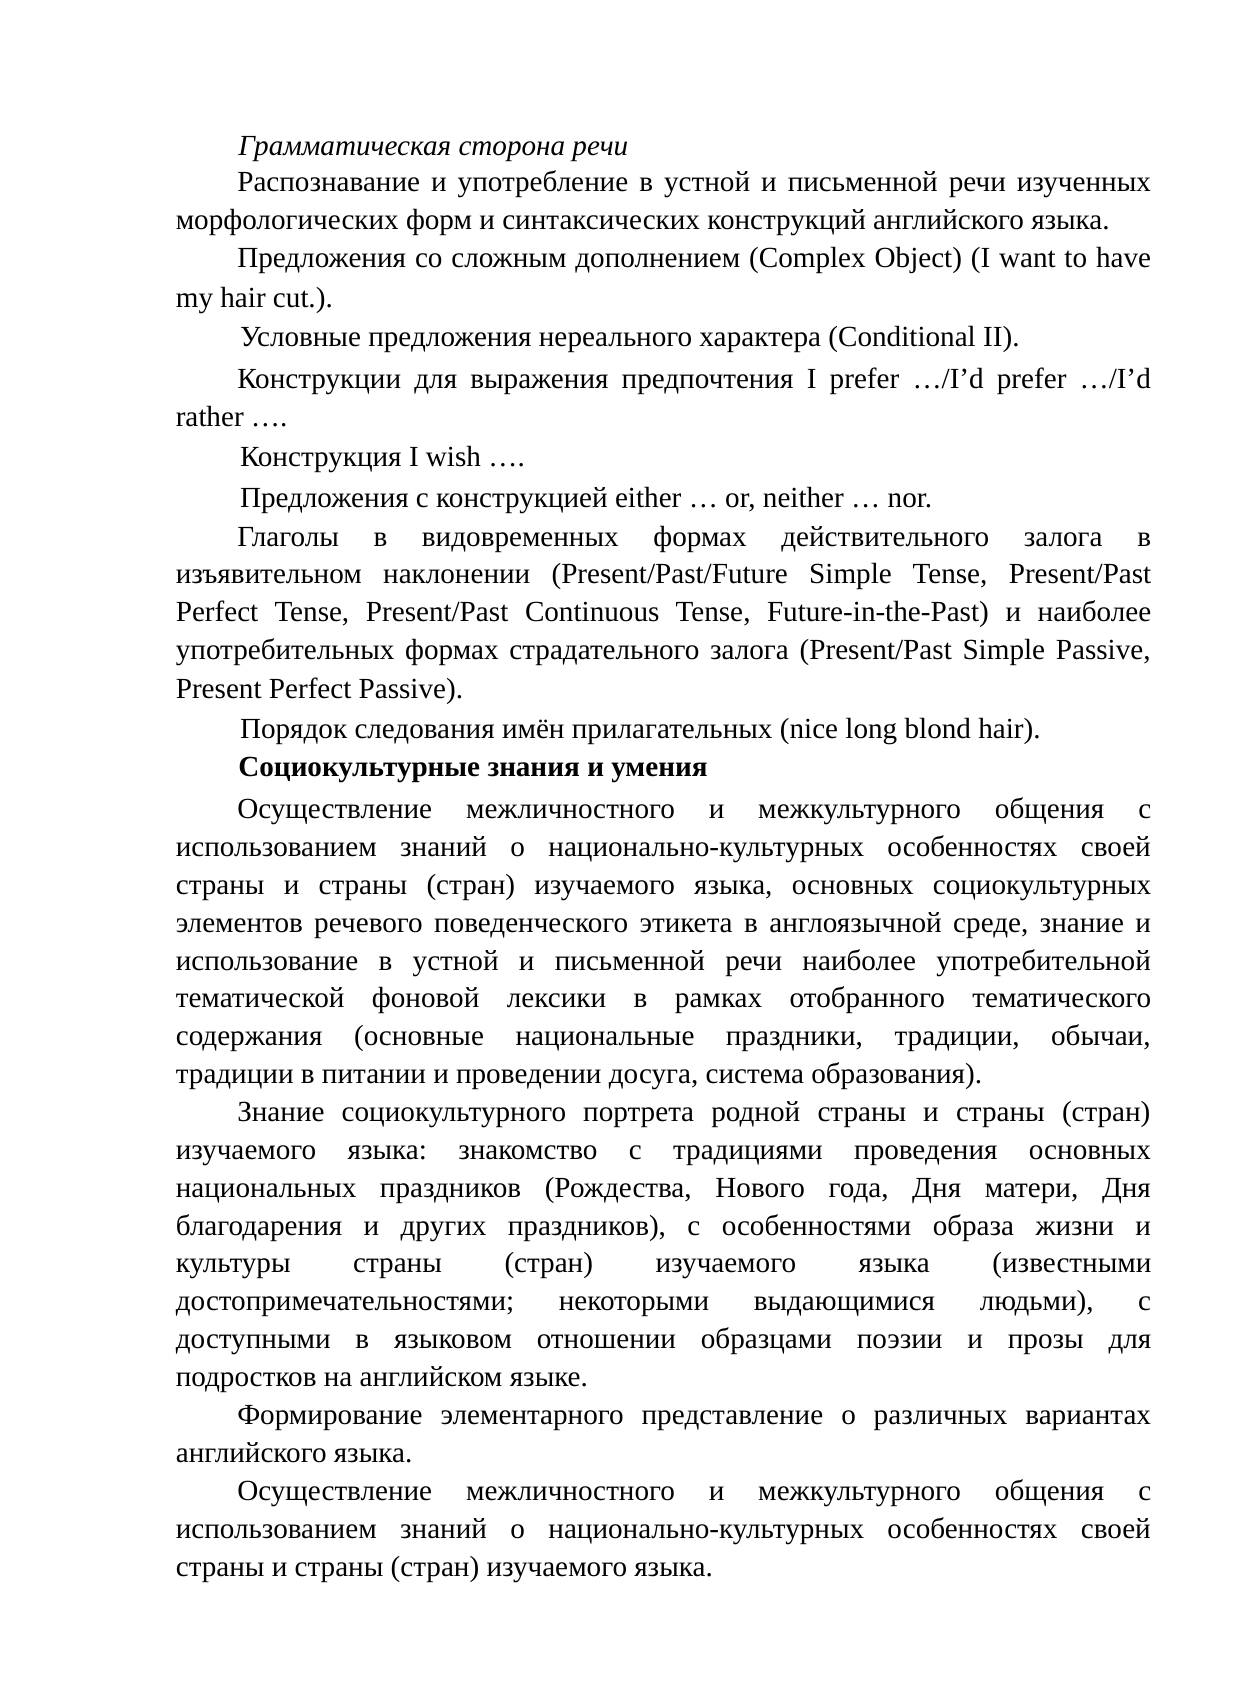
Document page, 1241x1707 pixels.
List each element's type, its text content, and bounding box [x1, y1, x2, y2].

text Предложения со сложным дополнением (Complex Object) (I want to have my hair cut.). [176, 241, 1152, 314]
text Предложения с конструкцией either … or, neither … nor. [240, 480, 1152, 514]
text Распознавание и употребление в устной и письменной речи изученных морфологических форм и синтаксических конструкций английского языка. [176, 164, 1152, 236]
text Порядок следования имён прилагательных (nice long blond hair). [240, 711, 1152, 744]
text Глаголы в видовременных формах действительного залога в изъявительном наклонении (Present/Past/Future Simple Tense, Present/Past Perfect Tense, Present/Past Continuous Tense, Future-in-the-Past) и наиболее употребительных формах страдательного залога (Present/Past Simple Passive, Present Perfect Passive). [176, 519, 1152, 706]
text Условные предложения нереального характера (Conditional II). [240, 319, 1152, 353]
subtitle Грамматическая сторона речи [238, 128, 1152, 161]
text Конструкция I wish …. [240, 439, 1152, 473]
text Социокультурные знания и умения [238, 749, 1152, 783]
text Осуществление межличностного и межкультурного общения с использованием знаний о национально-культурных особенностях своей страны и страны (стран) изучаемого языка, основных социокультурных элементов речевого поведенческого этикета в англоязычной среде, знание и использование в устной и письменной речи наиболее употребительной тематической фоновой лексики в рамках отобранного тематического содержания (основные национальные праздники, традиции, обычаи, традиции в питании и проведении досуга, система образования). [176, 791, 1152, 1089]
text Осуществление межличностного и межкультурного общения с использованием знаний о национально-культурных особенностях своей страны и страны (стран) изучаемого языка. [176, 1473, 1152, 1583]
text Формирование элементарного представление о различных вариантах английского языка. [176, 1397, 1152, 1469]
text Конструкции для выражения предпочтения I prefer …/I’d prefer …/I’d rather …. [176, 361, 1152, 432]
text Знание социокультурного портрета родной страны и страны (стран) изучаемого языка: знакомство с традициями проведения основных национальных праздников (Рождества, Нового года, Дня матери, Дня благодарения и других праздников), с особенностями образа жизни и культуры страны (стран) изучаемого языка (известными достопримечательностями; некоторыми выдающимися людьми), с доступными в языковом отношении образцами поэзии и прозы для подростков на английском языке. [176, 1094, 1152, 1393]
